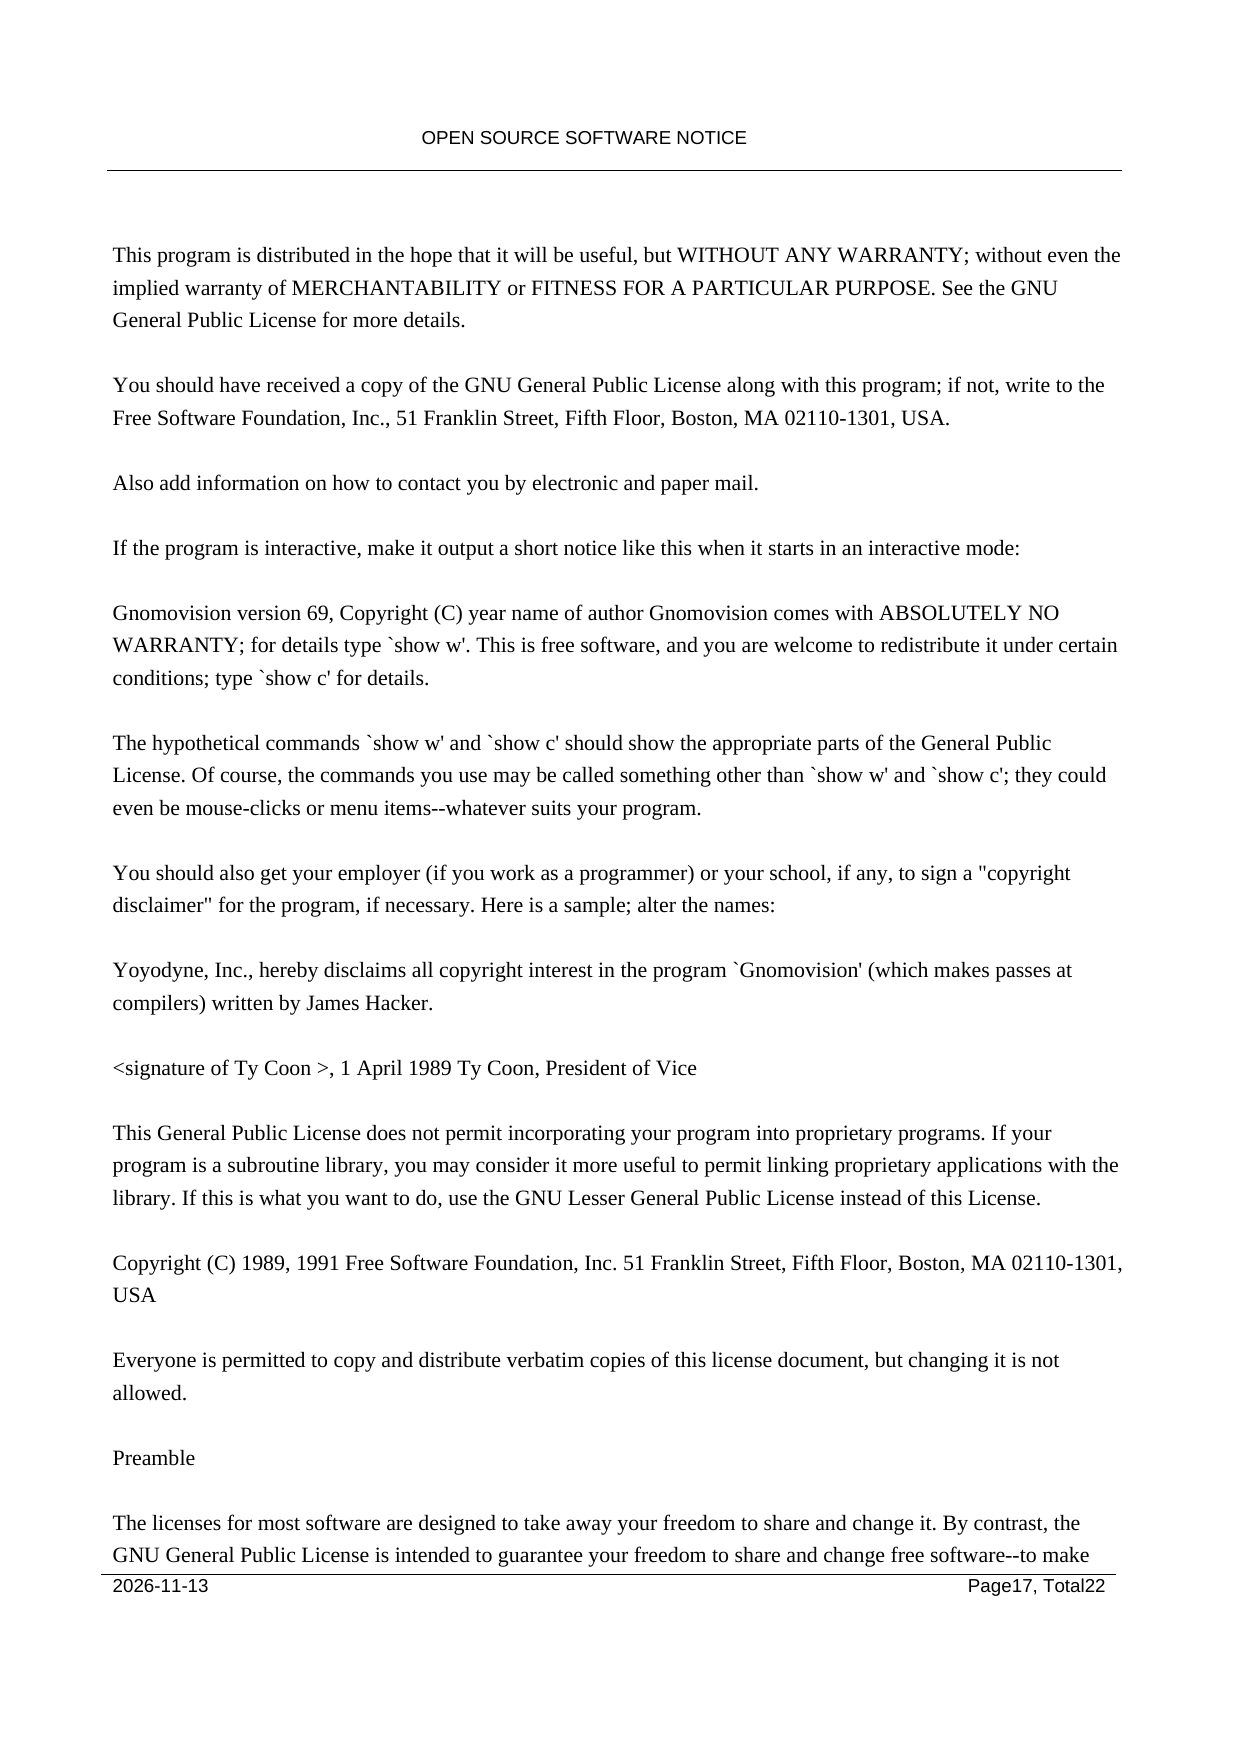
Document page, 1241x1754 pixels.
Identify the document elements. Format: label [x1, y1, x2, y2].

text [112, 206, 1128, 1571]
